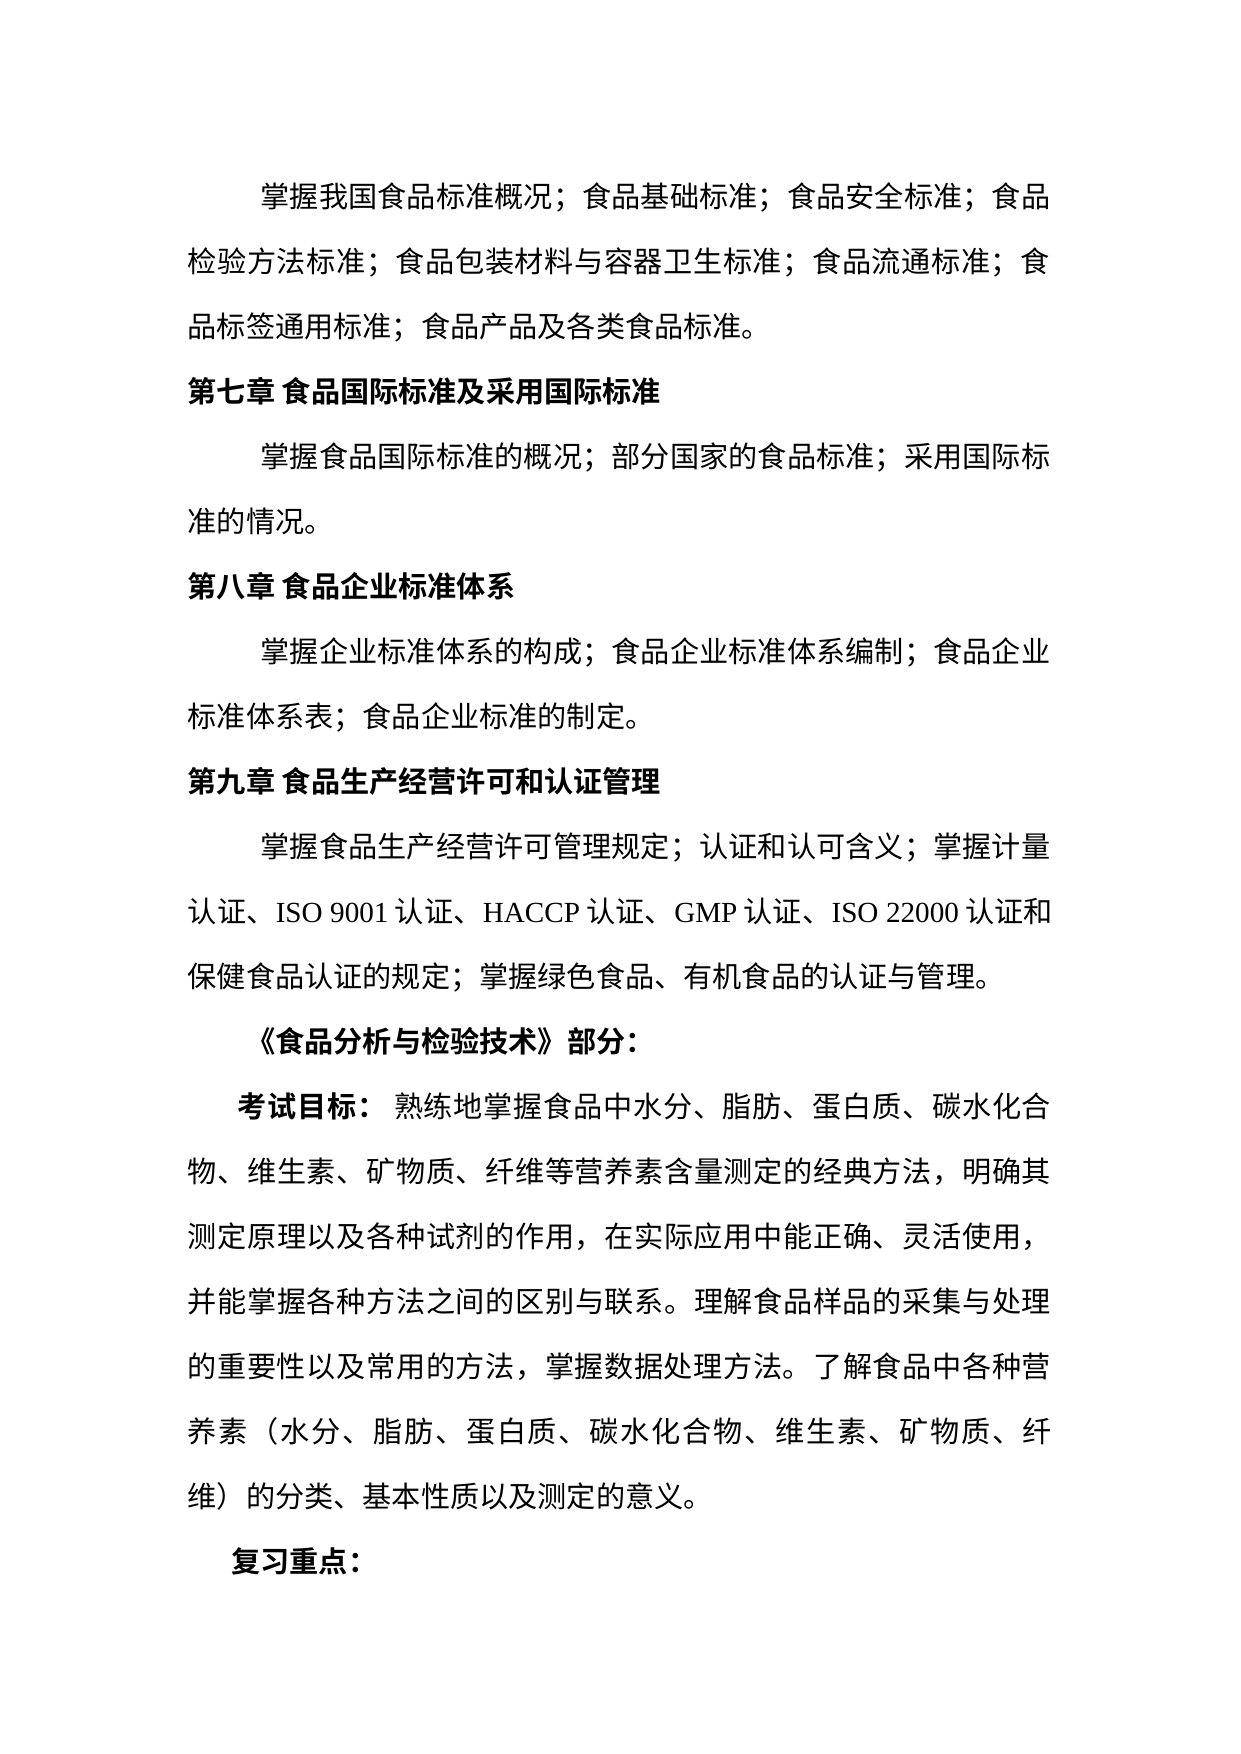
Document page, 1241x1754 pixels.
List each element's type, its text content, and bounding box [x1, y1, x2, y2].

text 《食品分析与检验技术》部分： [187, 1007, 1053, 1072]
text 掌握食品生产经营许可管理规定；认证和认可含义；掌握计量认证、ISO 9001认证、HACCP认证、GMP认证、ISO 22000认证和保健食品认证的规定；掌握绿色食品、有机食品的认证与管理。 [187, 812, 1053, 1007]
text 掌握食品国际标准的概况；部分国家的食品标准；采用国际标准的情况。 [187, 422, 1053, 552]
text 第七章 食品国际标准及采用国际标准 [187, 357, 1053, 422]
text 第九章 食品生产经营许可和认证管理 [187, 747, 1053, 812]
text 复习重点： [231, 1527, 1053, 1592]
text 掌握企业标准体系的构成；食品企业标准体系编制；食品企业标准体系表；食品企业标准的制定。 [187, 617, 1053, 747]
text 掌握我国食品标准概况；食品基础标准；食品安全标准；食品检验方法标准；食品包装材料与容器卫生标准；食品流通标准；食品标签通用标准；食品产品及各类食品标准。 [187, 162, 1053, 357]
text 考试目标： 熟练地掌握食品中水分、脂肪、蛋白质、碳水化合物、维生素、矿物质、纤维等营养素含量测定的经典方法，明确其测定原理以及各种试剂的作用，在实际应用中能正确、灵活使用，并能掌握各种方法之间的区别与联系。理解食品样品的采集与处理的重要性以及常用的方法，掌握数据处理方法。了解食品中各种营养素（水分、脂肪、蛋白质、碳水化合物、维生素、矿物质、纤维）的分类、基本性质以及测定的意义。 [187, 1072, 1053, 1527]
text 第八章 食品企业标准体系 [187, 552, 1053, 617]
